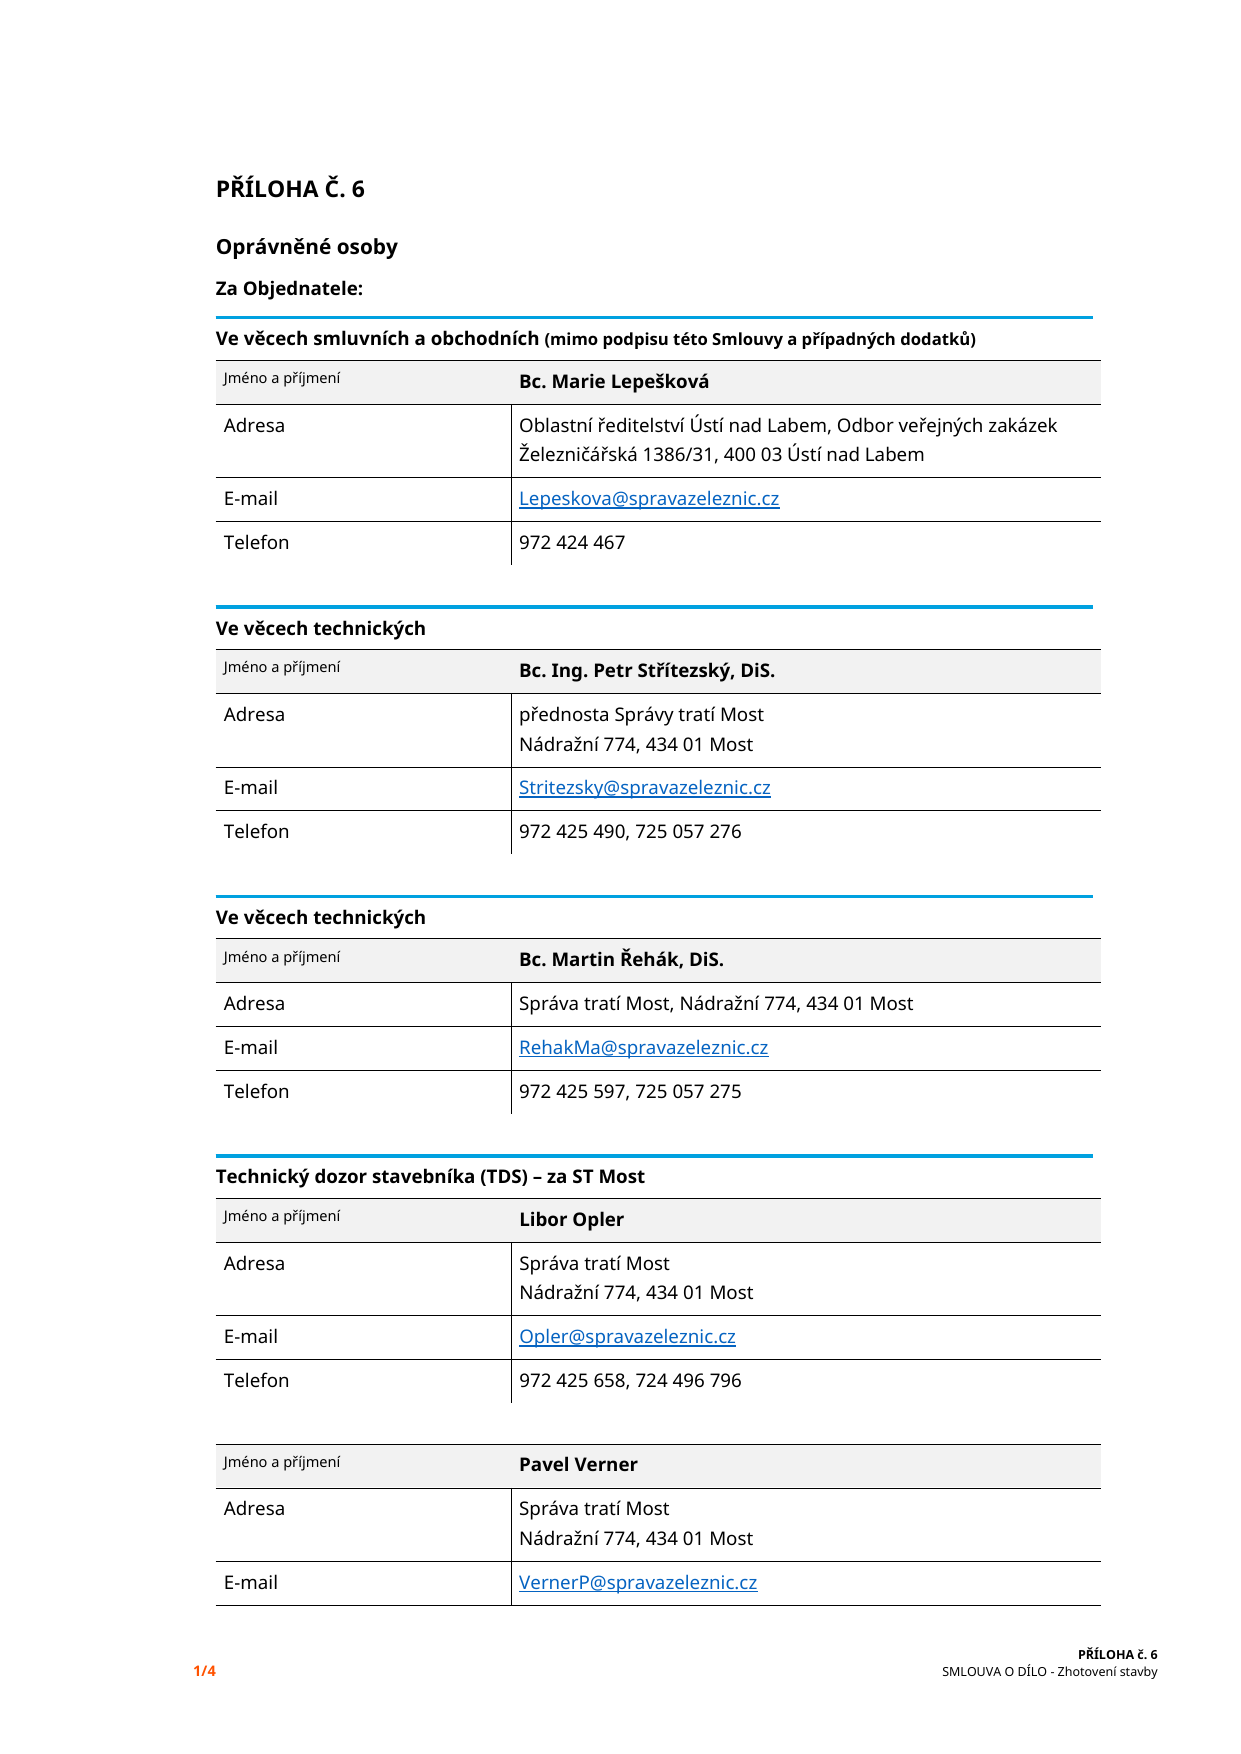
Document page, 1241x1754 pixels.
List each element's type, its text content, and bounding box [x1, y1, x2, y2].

table_cell Opler@spravazeleznic.cz [512, 1316, 1087, 1359]
table_cell E-mail [216, 1562, 511, 1605]
table_header Libor Opler [511, 1199, 1101, 1242]
table_header Jméno a příjmení [216, 1445, 511, 1487]
table_cell E-mail [216, 478, 511, 521]
text Technický dozor stavebníka (TDS) – za ST Most [216, 1158, 1093, 1189]
table_cell přednosta Správy tratí Most Nádražní 774, 434 01 Most [512, 694, 1101, 766]
table_cell Oblastní ředitelství Ústí nad Labem, Odbor veřejných zakázek Železničářská 1386/31, 400 03 Ústí nad Labem [512, 405, 1101, 477]
table_cell Adresa [216, 1243, 511, 1315]
table_cell E-mail [216, 768, 511, 810]
table_header Bc. Ing. Petr Střítezský, DiS. [511, 650, 1101, 693]
table_cell RehakMa@spravazeleznic.cz [512, 1027, 1101, 1070]
text Ve věcech smluvních a obchodních (mimo podpisu této Smlouvy a případných dodatků) [216, 319, 1093, 351]
text Ve věcech technických [216, 898, 1093, 929]
table_cell Adresa [216, 983, 511, 1026]
table_header Bc. Martin Řehák, DiS. [511, 939, 1101, 982]
table_cell Telefon [216, 811, 511, 854]
table_cell E-mail [216, 1316, 511, 1359]
table_cell Správa tratí Most Nádražní 774, 434 01 Most [512, 1489, 1101, 1561]
table_cell Lepeskova@spravazeleznic.cz [512, 478, 1101, 521]
table_cell 972 424 467 [512, 522, 1101, 565]
table_cell 972 425 597, 725 057 275 [512, 1071, 1101, 1114]
table_cell VernerP@spravazeleznic.cz [512, 1562, 1101, 1605]
table_header Jméno a příjmení [216, 650, 511, 693]
text Oprávněné osoby [216, 232, 1093, 260]
table_cell Telefon [216, 1071, 511, 1114]
text Ve věcech technických [216, 609, 1093, 640]
text Příloha č. 6 [216, 172, 1093, 204]
table_cell Telefon [216, 1360, 511, 1403]
table_cell Správa tratí Most Nádražní 774, 434 01 Most [512, 1243, 1101, 1315]
table_cell Adresa [216, 694, 511, 766]
table_cell Stritezsky@spravazeleznic.cz [512, 768, 1101, 810]
table_header Pavel Verner [511, 1445, 1101, 1487]
table_header Jméno a příjmení [216, 1199, 511, 1242]
table_cell Adresa [216, 1489, 511, 1561]
table_cell Telefon [216, 522, 511, 565]
text Za Objednatele: [216, 276, 1093, 301]
table_cell Správa tratí Most, Nádražní 774, 434 01 Most [512, 983, 1101, 1026]
table_cell 972 425 658, 724 496 796 [512, 1360, 1101, 1403]
table_cell Adresa [216, 405, 511, 477]
table_header Jméno a příjmení [216, 939, 511, 982]
table_cell 972 425 490, 725 057 276 [512, 811, 1101, 854]
table_header Jméno a příjmení [216, 361, 511, 404]
table_cell E-mail [216, 1027, 511, 1070]
table_header Bc. Marie Lepešková [511, 361, 1101, 404]
